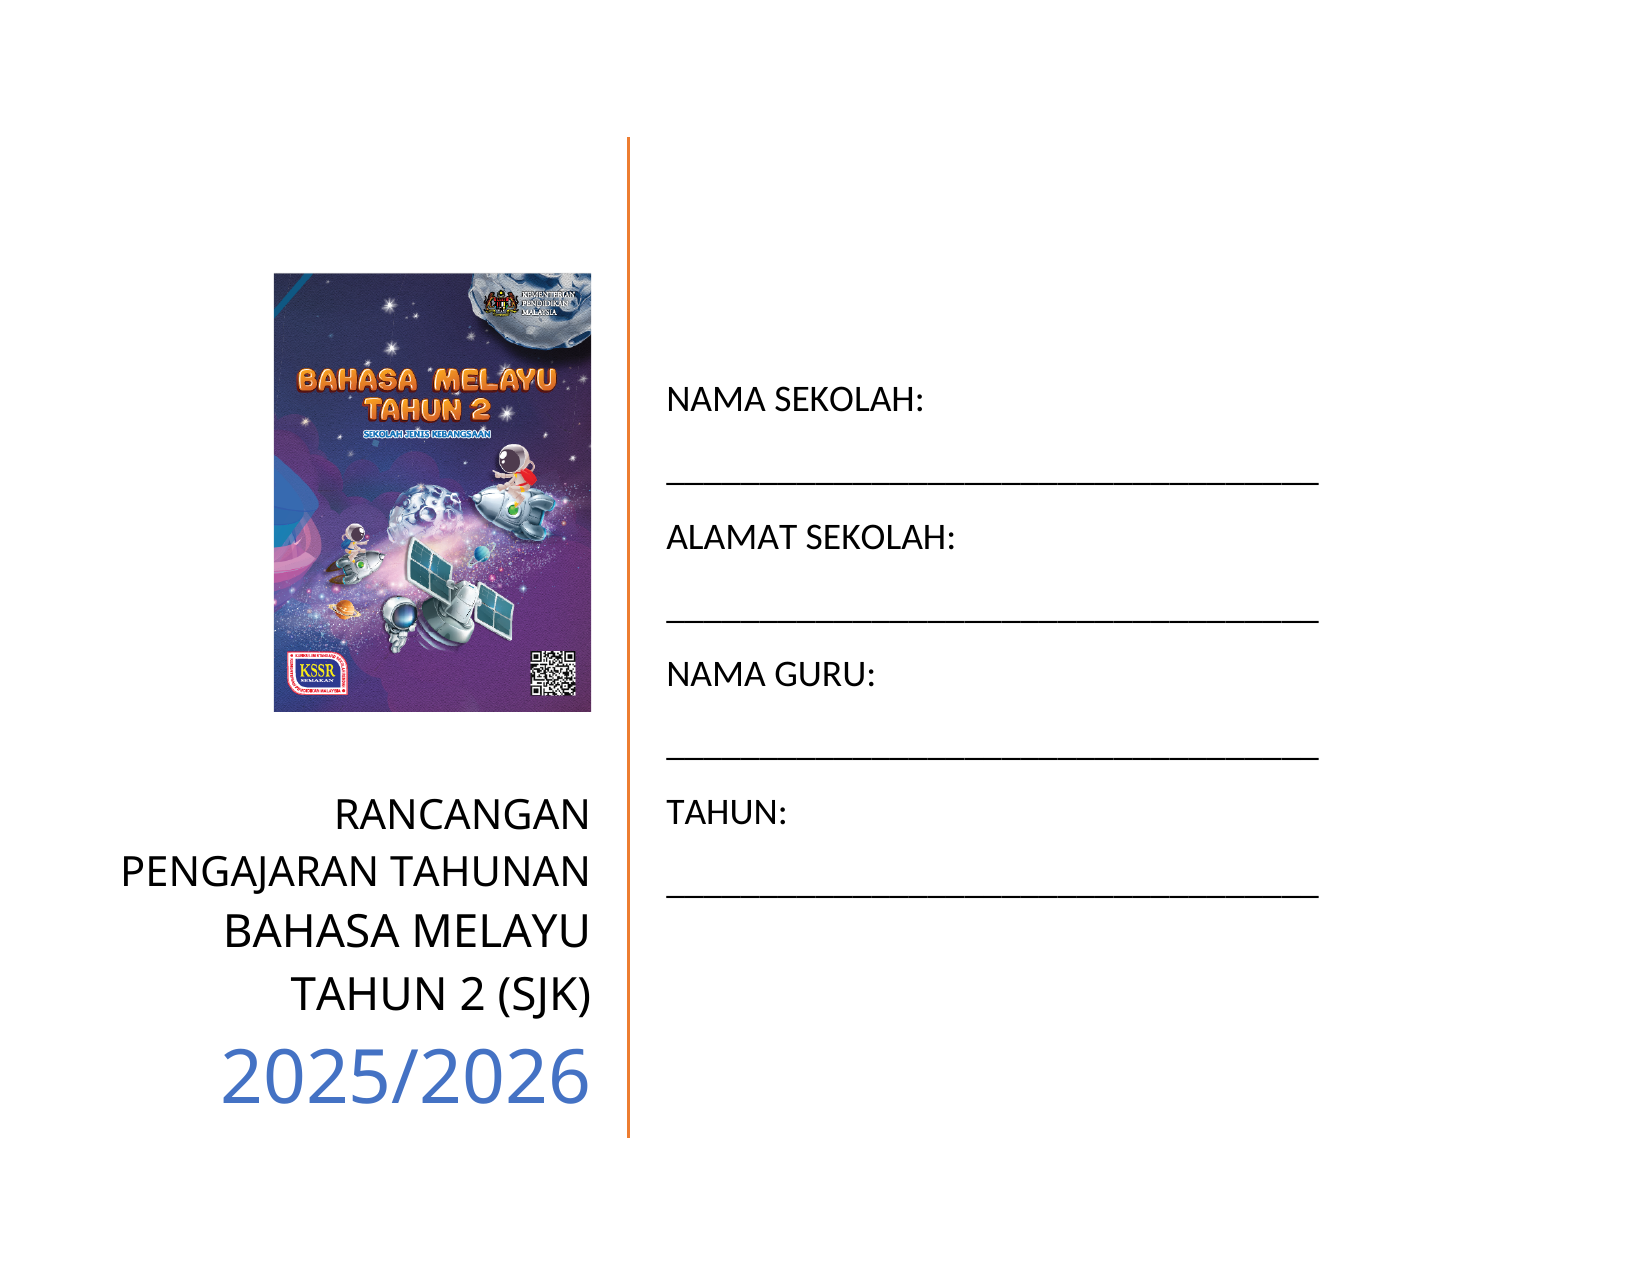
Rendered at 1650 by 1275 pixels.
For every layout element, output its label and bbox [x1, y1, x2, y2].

picture [273, 272, 592, 712]
